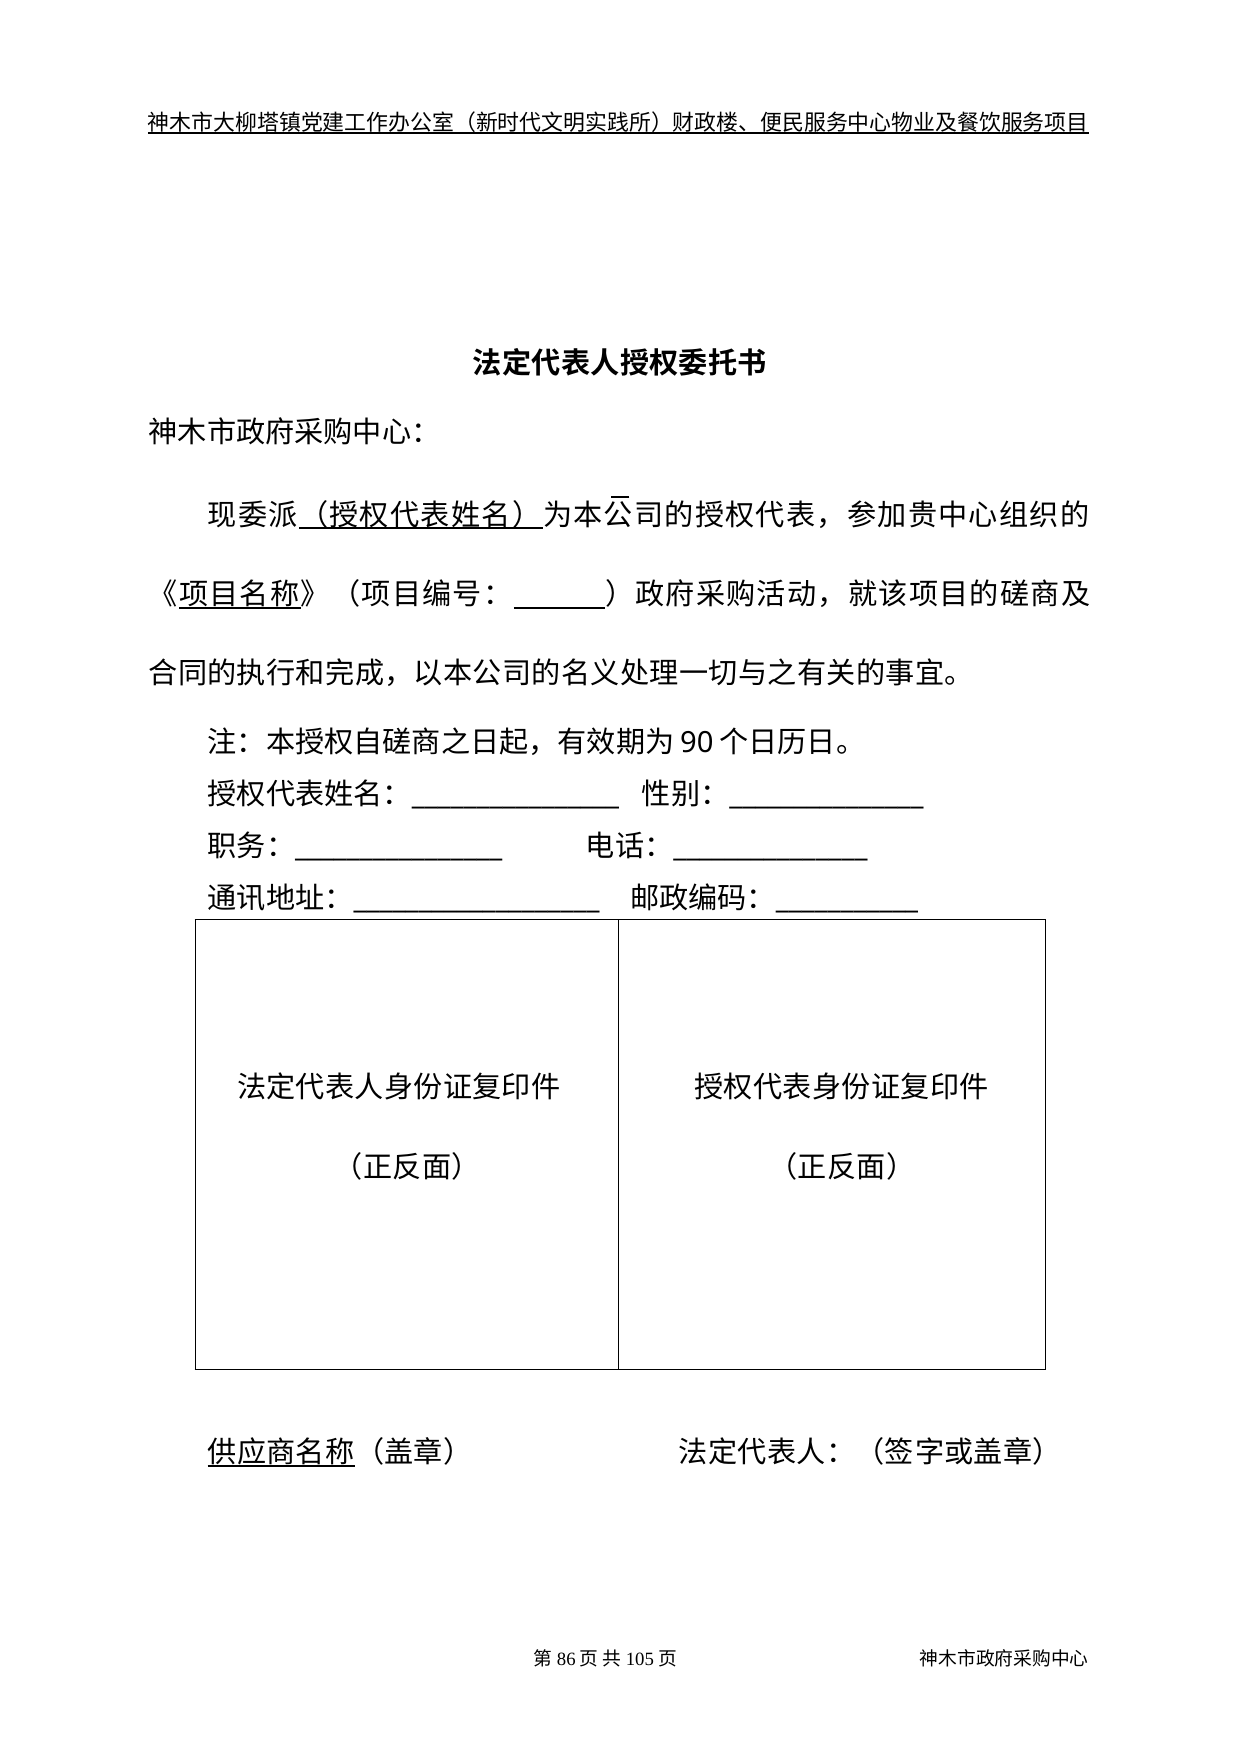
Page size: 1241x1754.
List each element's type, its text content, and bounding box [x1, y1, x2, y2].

table_header 法定代表人身份证复印件 （正反面） [196, 920, 618, 1369]
text 供应商名称（盖章） 法定代表人：（签字或盖章） [148, 1410, 1092, 1489]
text 神木市政府采购中心： [148, 401, 1092, 453]
table_header 授权代表身份证复印件 （正反面） [619, 920, 1045, 1369]
text 现委派（授权代表姓名）为本公司的授权代表，参加贵中心组织的《项目名称》（项目编号： ）政府采购活动，就该项目的磋商及合同的执行和完成，以本公司的名义处理一切与之有关的事宜。 [148, 473, 1091, 711]
text 通讯地址：___________________ 邮政编码：___________ [148, 867, 1092, 919]
text 职务：________________ 电话：_______________ [148, 815, 1092, 867]
text 授权代表姓名：________________ 性别：_______________ [148, 763, 1092, 815]
text 法定代表人授权委托书 [148, 321, 1092, 401]
text 注：本授权自磋商之日起，有效期为90个日历日。 [148, 711, 1092, 763]
